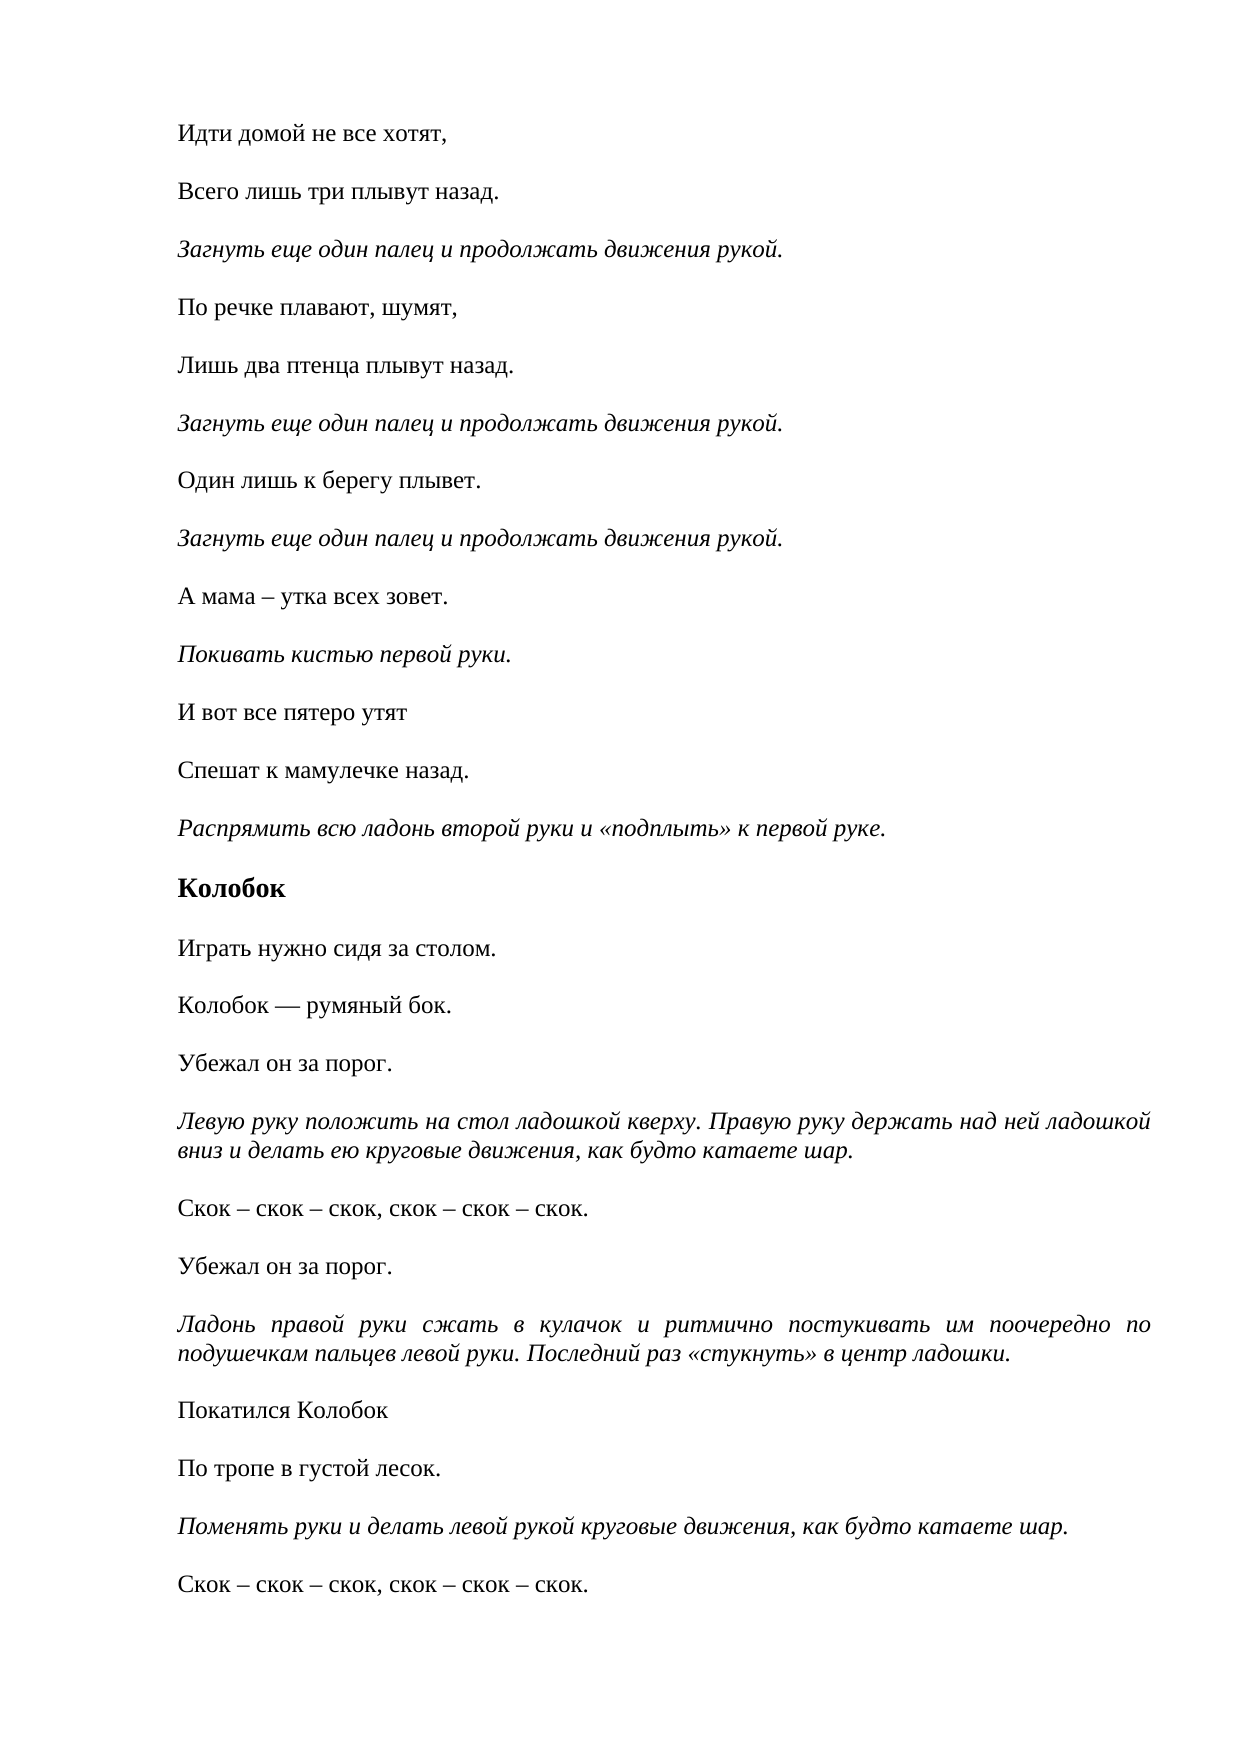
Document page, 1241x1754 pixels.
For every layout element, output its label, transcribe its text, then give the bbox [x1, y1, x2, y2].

text Убежал он за порог. [177, 1251, 1152, 1280]
text А мама – утка всех зовет. [177, 581, 1152, 610]
text Покатился Колобок [177, 1396, 1152, 1424]
text Скок – скок – скок, скок – скок – скок. [177, 1193, 1152, 1222]
text Ладонь правой руки сжать в кулачок и ритмично постукивать им поочередно по подушечкам пальцев левой руки. Последний раз «стукнуть» в центр ладошки. [177, 1309, 1152, 1366]
text По тропе в густой лесок. [177, 1453, 1152, 1482]
text Спешат к мамулечке назад. [177, 755, 1152, 784]
text Загнуть еще один палец и продолжать движения рукой. [177, 408, 1152, 436]
text Распрямить всю ладонь второй руки и «подплыть» к первой руке. [177, 813, 1152, 842]
text Колобок [177, 871, 1152, 903]
text И вот все пятеро утят [177, 697, 1152, 726]
text По речке плавают, шумят, [177, 292, 1152, 321]
text Левую руку положить на стол ладошкой кверху. Правую руку держать над ней ладошкой вниз и делать ею круговые движения, как будто катаете шар. [177, 1106, 1152, 1164]
text Поменять руки и делать левой рукой круговые движения, как будто катаете шар. [177, 1511, 1152, 1540]
text Идти домой не все хотят, [177, 118, 1152, 147]
text Покивать кистью первой руки. [177, 639, 1152, 668]
text Загнуть еще один палец и продолжать движения рукой. [177, 523, 1152, 552]
text Играть нужно сидя за столом. [177, 933, 1152, 961]
text Один лишь к берегу плывет. [177, 466, 1152, 494]
text Скок – скок – скок, скок – скок – скок. [177, 1569, 1152, 1598]
text Убежал он за порог. [177, 1048, 1152, 1077]
text Загнуть еще один палец и продолжать движения рукой. [177, 234, 1152, 263]
text Колобок — румяный бок. [177, 991, 1152, 1019]
text Лишь два птенца плывут назад. [177, 350, 1152, 378]
text Всего лишь три плывут назад. [177, 176, 1152, 205]
